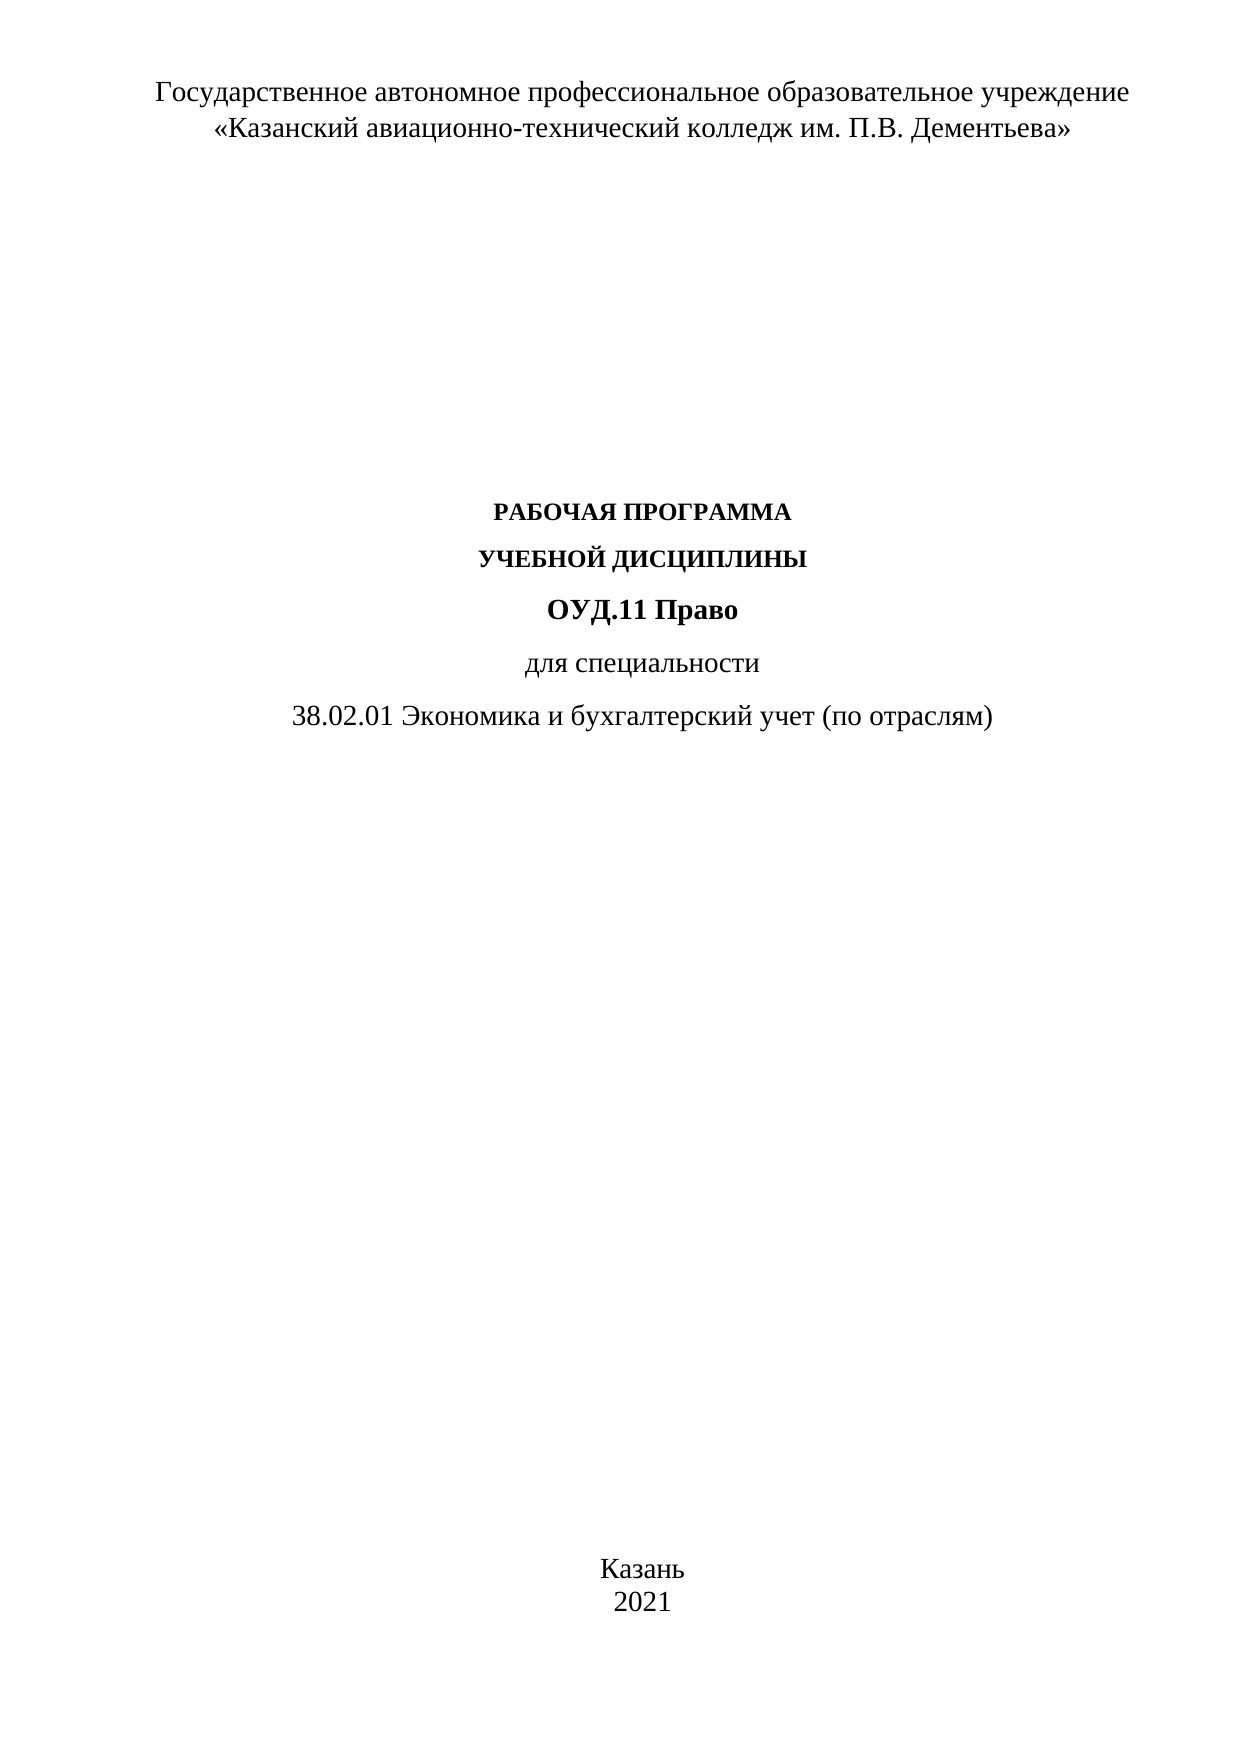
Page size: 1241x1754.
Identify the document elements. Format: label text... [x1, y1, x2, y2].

text Государственное автономное профессиональное образовательное учреждение «Казанский авиационно-технический колледж им. П.В. Дементьева» [148, 74, 1137, 143]
text для специальности [148, 645, 1137, 678]
text Рабочая ПРОГРАММа [148, 497, 1137, 526]
text 2021 [148, 1584, 1137, 1618]
text 38.02.01 Экономика и бухгалтерский учет (по отраслям) [148, 698, 1137, 731]
text Казань [148, 1551, 1137, 1584]
text ОУД.11 Право [148, 592, 1137, 626]
text УЧЕБНОЙ ДИСЦИПЛИНЫ [148, 544, 1137, 573]
